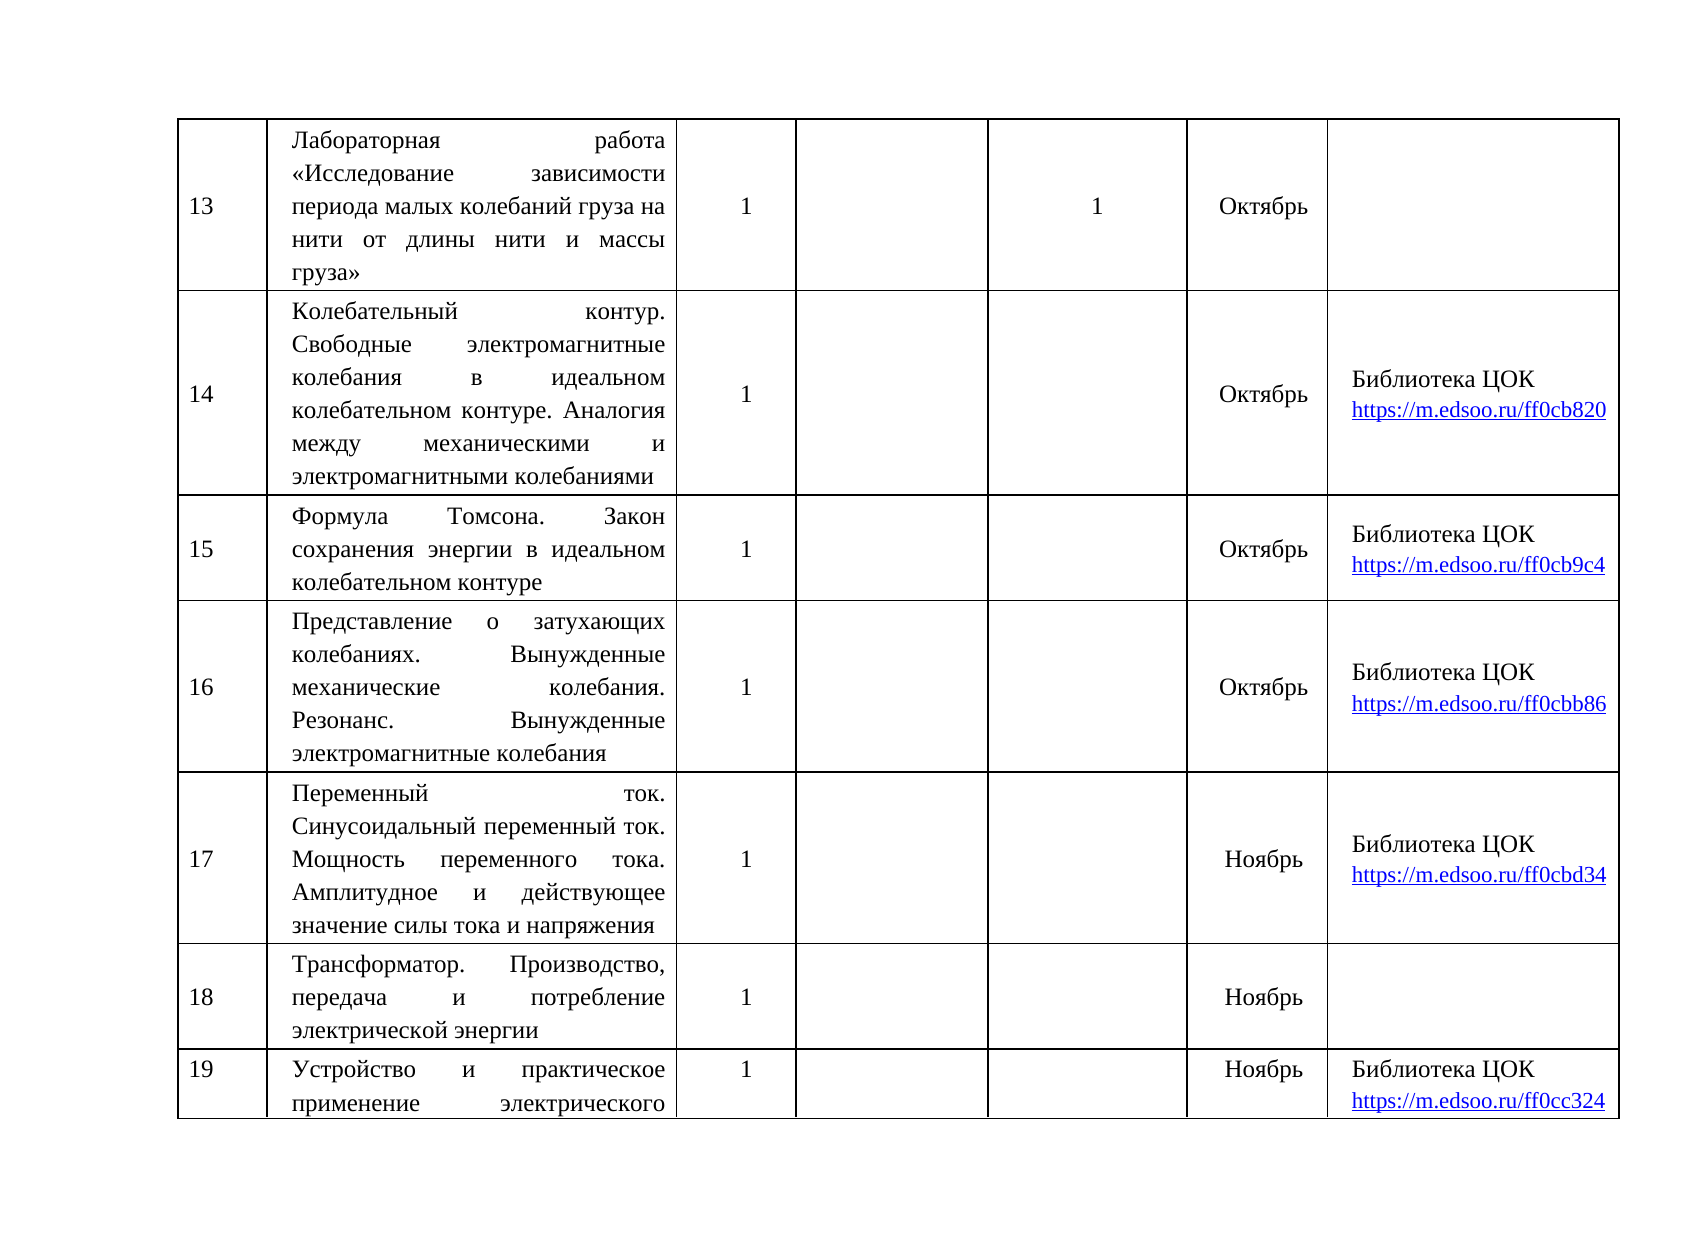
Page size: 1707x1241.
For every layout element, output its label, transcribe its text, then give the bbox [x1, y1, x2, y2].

table_cell 18 [179, 944, 266, 1048]
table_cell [268, 1050, 676, 1117]
table_cell Представление о затухающих колебаниях. Вынужденные механические колебания. Резонанс. Вынужденные электромагнитные колебания [268, 601, 676, 771]
table_cell Октябрь [1188, 120, 1327, 289]
table_cell 1 [677, 601, 795, 771]
table_cell Ноябрь [1188, 1050, 1327, 1117]
table_cell [989, 601, 1186, 771]
table_cell [797, 601, 987, 771]
table_cell [1328, 120, 1618, 289]
table_cell [797, 944, 987, 1048]
table_cell 1 [677, 1050, 795, 1117]
table_cell 1 [677, 773, 795, 942]
table_cell Переменный ток. Синусоидальный переменный ток. Мощность переменного тока. Амплитудное и действующее значение силы тока и напряжения [268, 773, 676, 942]
table_cell Библиотека ЦОК https://m.edsoo.ru/ff0cbb86 [1328, 601, 1618, 771]
table_cell [989, 944, 1186, 1048]
table_cell Ноябрь [1188, 773, 1327, 942]
table_cell Библиотека ЦОК https://m.edsoo.ru/ff0cb820 [1328, 291, 1618, 494]
table_cell 1 [989, 120, 1186, 289]
table_cell 1 [677, 496, 795, 599]
table_cell Библиотека ЦОК https://m.edsoo.ru/ff0cbd34 [1328, 773, 1618, 942]
table_cell [797, 773, 987, 942]
table_cell [797, 1050, 987, 1117]
table_cell [797, 120, 987, 289]
table_cell 17 [179, 773, 266, 942]
table_cell [989, 496, 1186, 599]
table_cell 1 [677, 291, 795, 494]
table_cell 1 [677, 944, 795, 1048]
table_cell Ноябрь [1188, 944, 1327, 1048]
table_cell 15 [179, 496, 266, 599]
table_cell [1328, 1050, 1618, 1117]
table_cell [797, 291, 987, 494]
table_cell [989, 1050, 1186, 1117]
table_cell [1328, 944, 1618, 1048]
table_cell [989, 773, 1186, 942]
table_cell Колебательный контур. Свободные электромагнитные колебания в идеальном колебательном контуре. Аналогия между механическими и электромагнитными колебаниями [268, 291, 676, 494]
table_cell Формула Томсона. Закон сохранения энергии в идеальном колебательном контуре [268, 496, 676, 599]
table_cell Библиотека ЦОК https://m.edsoo.ru/ff0cb9c4 [1328, 496, 1618, 599]
table_cell Трансформатор. Производство, передача и потребление электрической энергии [268, 944, 676, 1048]
table_cell 19 [179, 1050, 266, 1117]
table_cell [797, 496, 987, 599]
table_cell 13 [179, 120, 266, 289]
table_cell [989, 291, 1186, 494]
table_cell Октябрь [1188, 601, 1327, 771]
table_cell 14 [179, 291, 266, 494]
table_cell Лабораторная работа «Исследование зависимости периода малых колебаний груза на нити от длины нити и массы груза» [268, 120, 676, 289]
table_cell 16 [179, 601, 266, 771]
table_cell 1 [677, 120, 795, 289]
table_cell Октябрь [1188, 496, 1327, 599]
table_cell Октябрь [1188, 291, 1327, 494]
